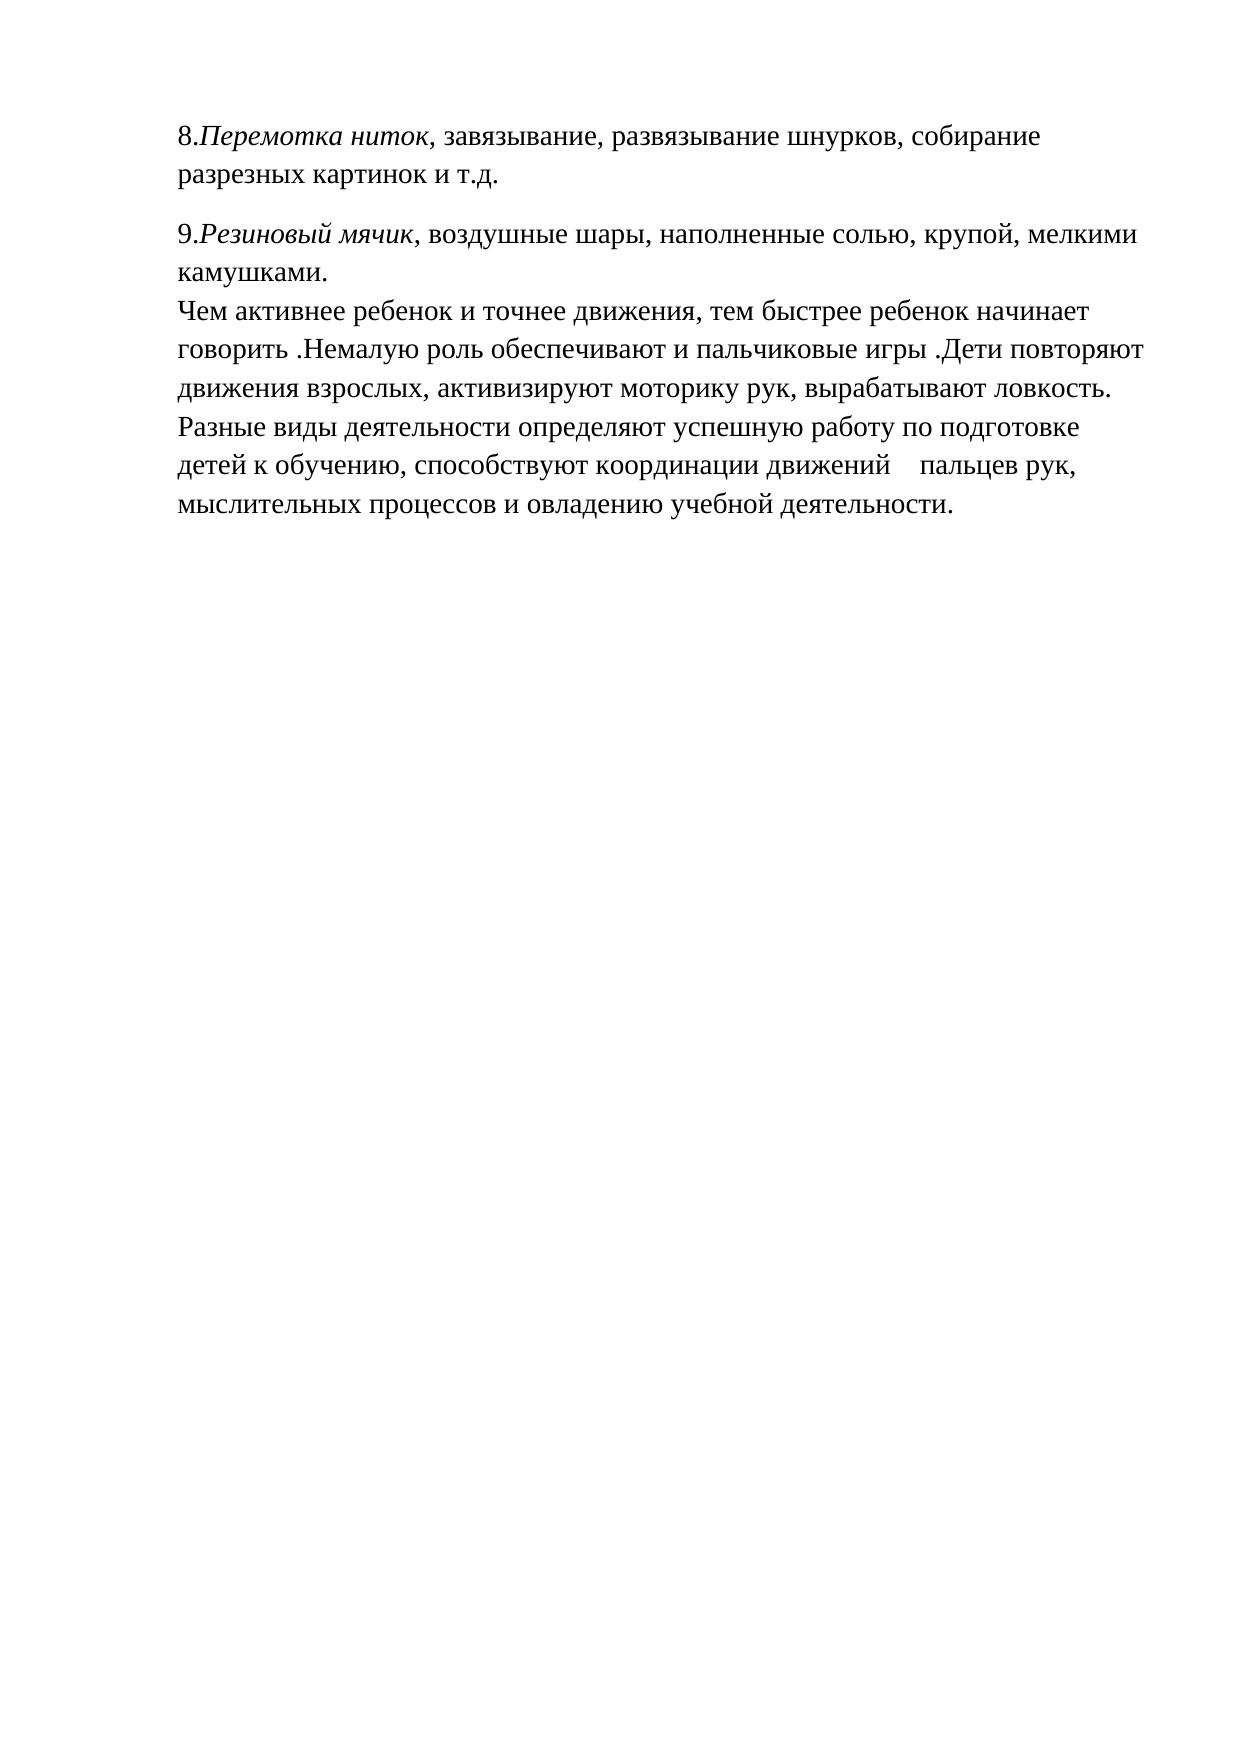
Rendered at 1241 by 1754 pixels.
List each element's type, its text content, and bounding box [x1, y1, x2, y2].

text 8.Перемотка ниток, завязывание, развязывание шнурков, собирание разрезных картинок и т.д. [177, 118, 1152, 190]
text 9.Резиновый мячик, воздушные шары, наполненные солью, крупой, мелкими камушками. Чем активнее ребенок и точнее движения, тем быстрее ребенок начинает говорить .Немалую роль обеспечивают и пальчиковые игры .Дети повторяют движения взрослых, активизируют моторику рук, вырабатывают ловкость. Разные виды деятельности определяют успешную работу по подготовке детей к обучению, способствуют координации движений пальцев рук, мыслительных процессов и овладению учебной деятельности. [177, 216, 1152, 519]
